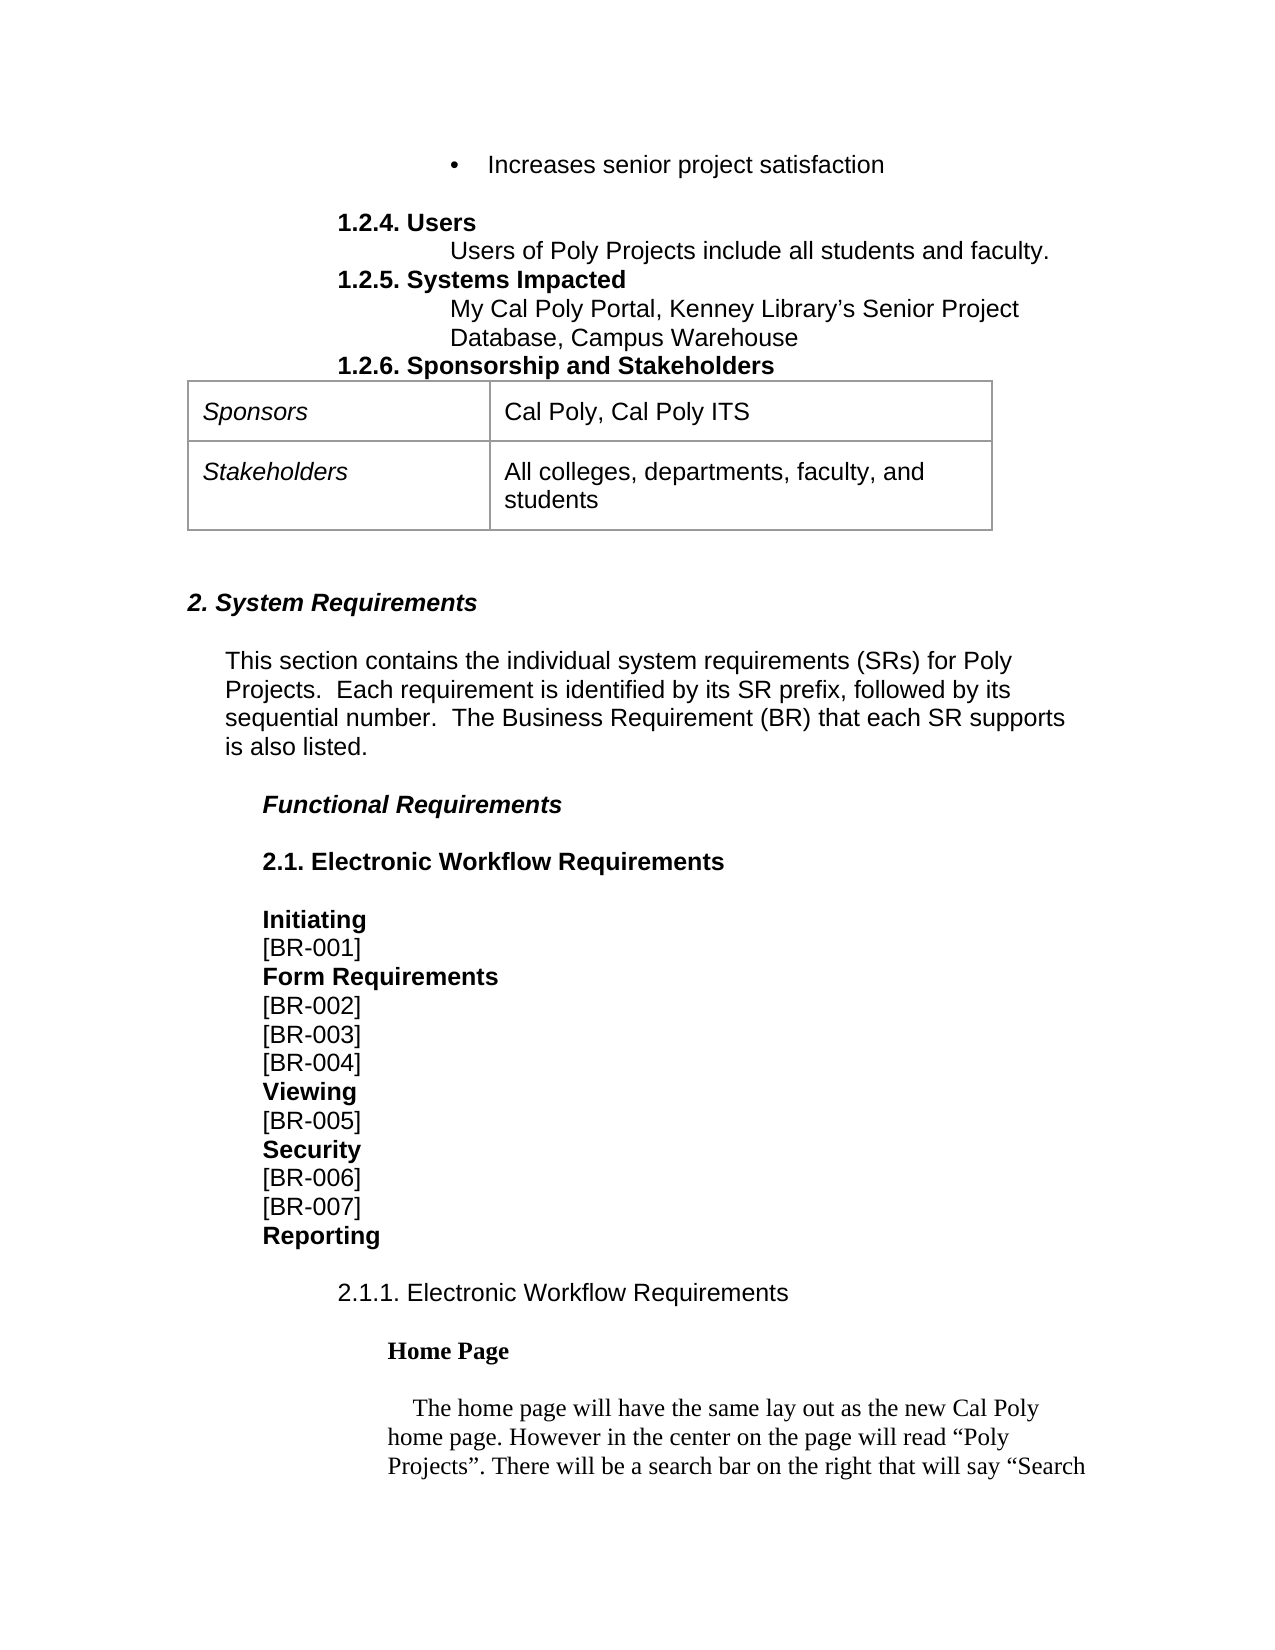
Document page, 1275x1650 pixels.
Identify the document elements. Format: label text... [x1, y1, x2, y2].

text My Cal Poly Portal, Kenney Library’s Senior Project Database, Campus Warehouse [450, 294, 1087, 351]
text [BR-007] [187, 1192, 1087, 1221]
text 2.1.1. Electronic Workflow Requirements [187, 1278, 1087, 1307]
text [387, 1393, 1087, 1479]
text [BR-001] [187, 933, 1087, 962]
table_cell Stakeholders [189, 442, 489, 529]
text Form Requirements [187, 962, 1087, 991]
text [BR-003] [187, 1019, 1087, 1048]
text [BR-006] [187, 1163, 1087, 1192]
text Home Page [387, 1336, 1087, 1364]
text Functional Requirements [187, 789, 1087, 818]
text [BR-002] [187, 991, 1087, 1019]
text Initiating [187, 904, 1087, 933]
text 2. System Requirements [187, 588, 1087, 617]
text Users of Poly Projects include all students and faculty. [450, 236, 1087, 265]
table_header Cal Poly, Cal Poly ITS [491, 382, 991, 440]
text 2.1. Electronic Workflow Requirements [187, 847, 1087, 876]
table_header Sponsors [189, 382, 489, 440]
text [BR-004] [187, 1048, 1087, 1077]
text This section contains the individual system requirements (SRs) for Poly Projects. Each requirement is identified by its SR prefix, followed by its sequential number. The Business Requirement (BR) that each SR supports is also listed. [225, 646, 1087, 761]
text 1.2.6. Sponsorship and Stakeholders [187, 351, 1087, 380]
table_cell All colleges, departments, faculty, and students [491, 442, 991, 529]
text Security [187, 1134, 1087, 1163]
text Reporting [187, 1221, 1087, 1249]
text 1.2.4. Users [187, 207, 1087, 236]
text 1.2.5. Systems Impacted [187, 265, 1087, 294]
list Increases senior project satisfaction [450, 150, 1087, 179]
text [BR-005] [187, 1106, 1087, 1134]
text Viewing [187, 1077, 1087, 1106]
